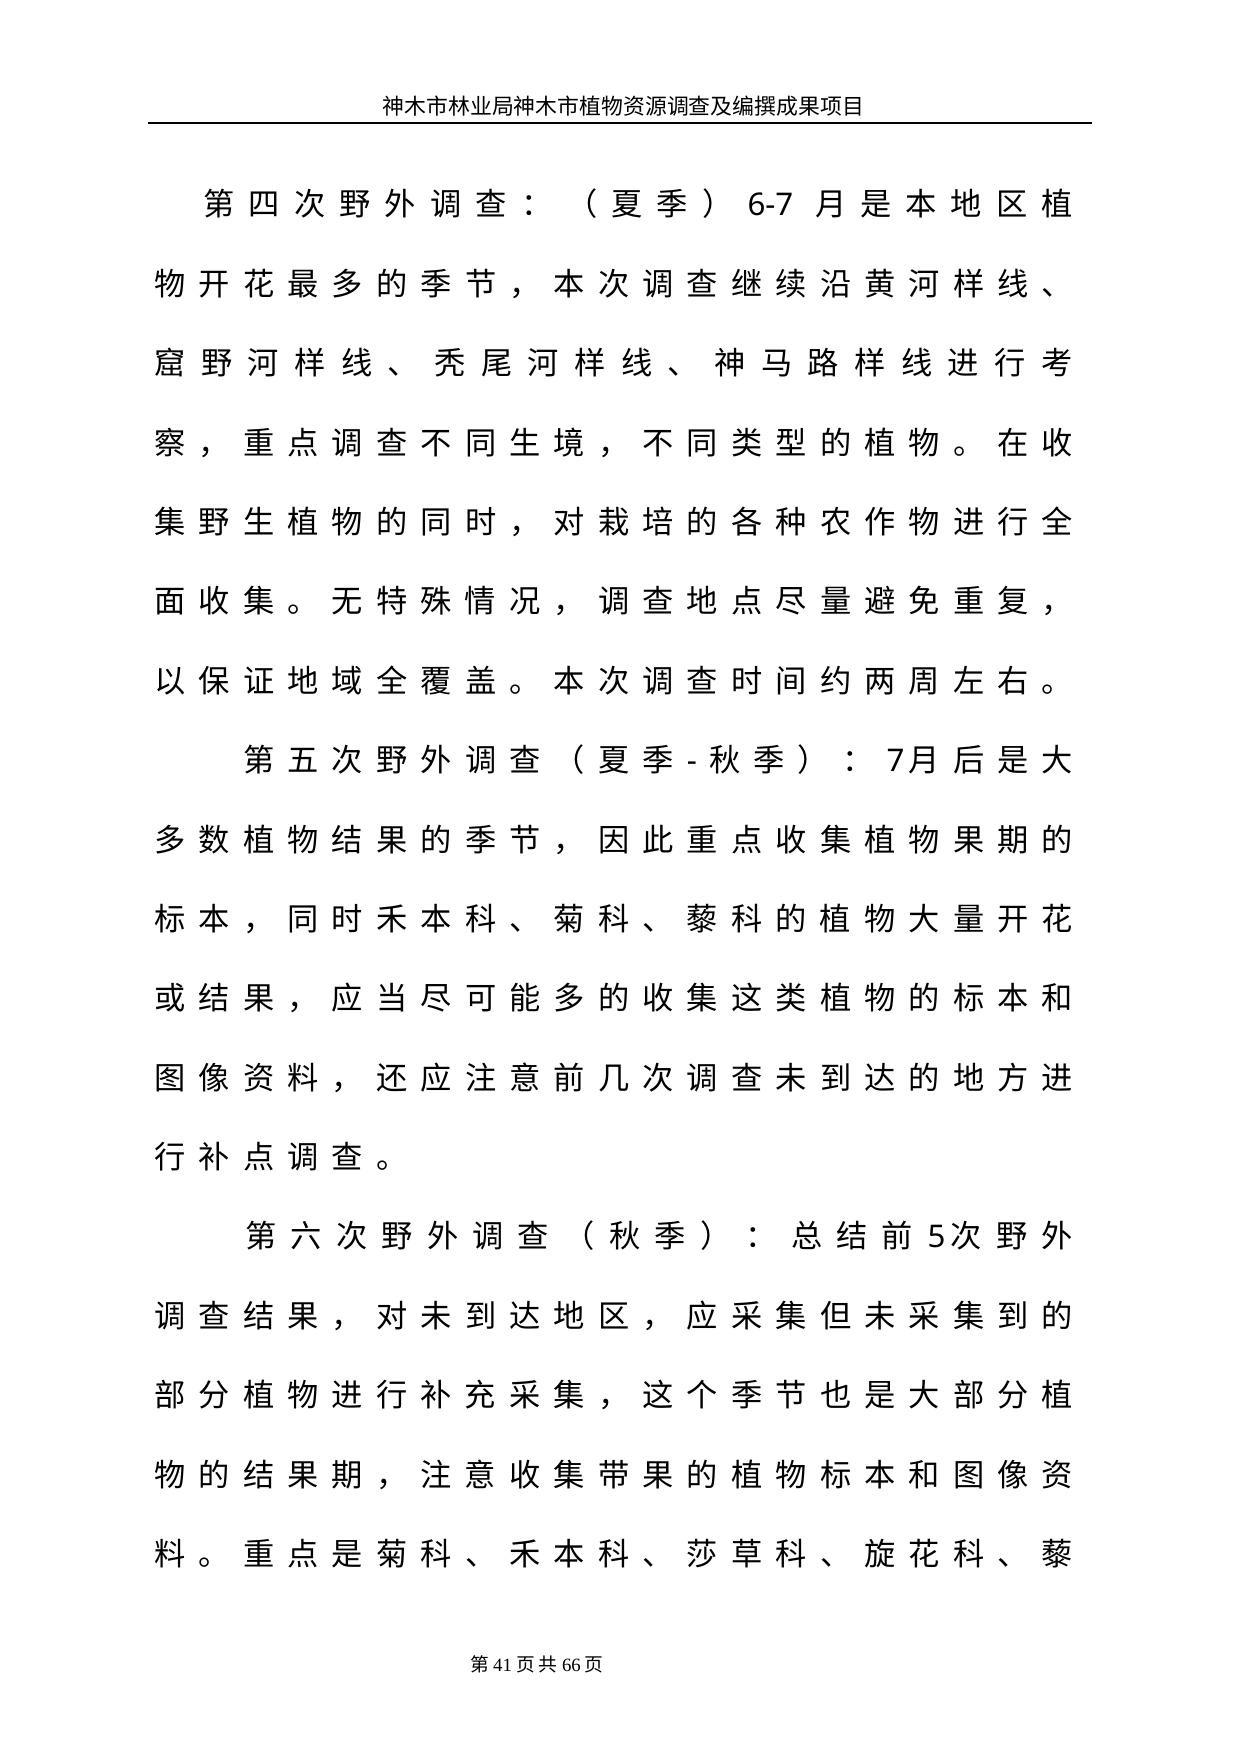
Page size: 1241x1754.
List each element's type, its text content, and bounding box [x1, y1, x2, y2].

text 第四次野外调查：（夏季）6-7月是本地区植物开花最多的季节，本次调查继续沿黄河样线、窟野河样线、秃尾河样线、神马路样线进行考察，重点调查不同生境，不同类型的植物。在收集野生植物的同时，对栽培的各种农作物进行全面收集。无特殊情况，调查地点尽量避免重复，以保证地域全覆盖。本次调查时间约两周左右。 [154, 163, 1086, 718]
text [154, 1194, 1086, 1591]
text 第五次野外调查（夏季-秋季）：7月后是大多数植物结果的季节，因此重点收集植物果期的标本，同时禾本科、菊科、藜科的植物大量开花或结果，应当尽可能多的收集这类植物的标本和图像资料，还应注意前几次调查未到达的地方进行补点调查。 [154, 718, 1086, 1194]
